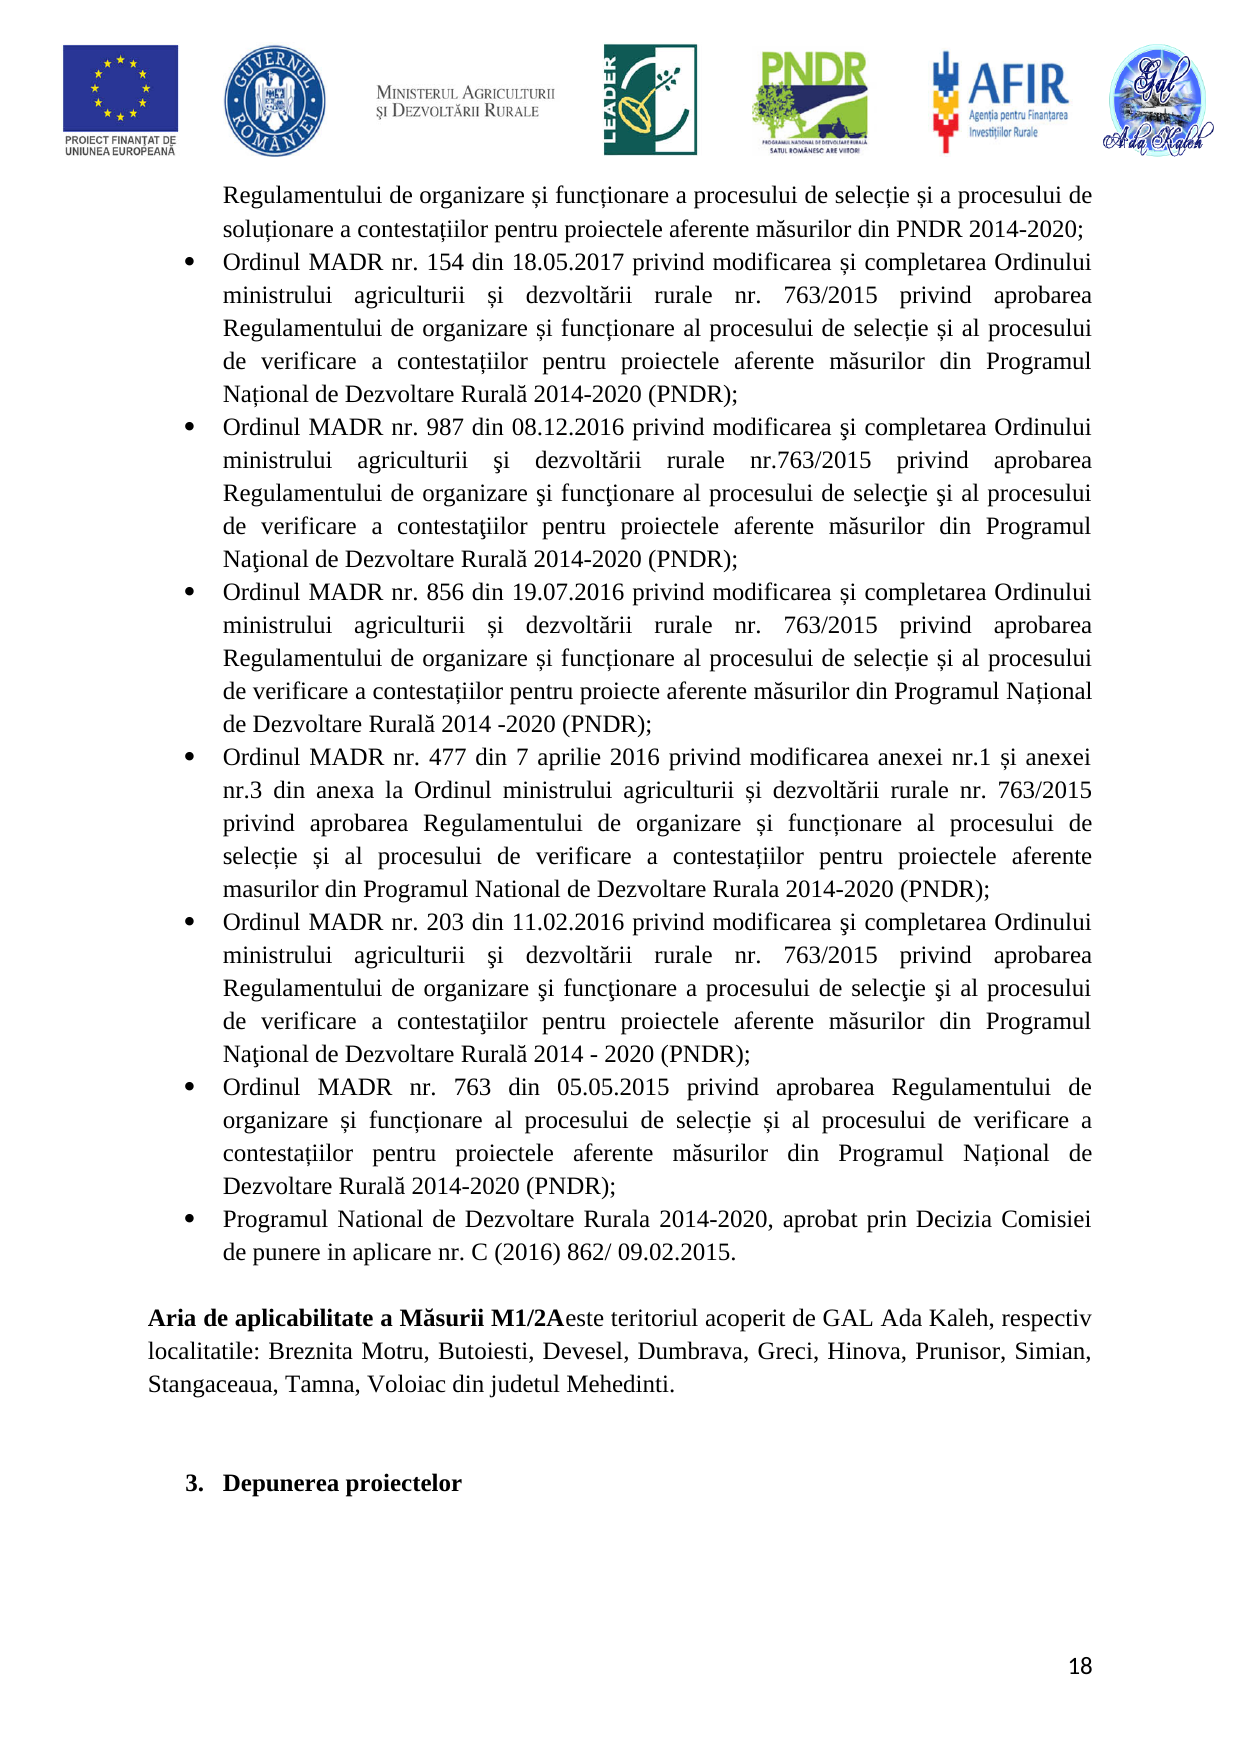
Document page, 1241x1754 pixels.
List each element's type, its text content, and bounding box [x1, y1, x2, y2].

picture [27, 19, 1215, 157]
list Ordinul MADR nr. 987 din 08.12.2016 privind modificarea şi completarea Ordinului ministrului agriculturii şi dezvoltării rurale nr.763/2015 privind aprobarea Regulamentului de organizare şi funcţionare al procesului de selecţie şi al procesului de verificare a contestaţiilor pentru proiectele aferente măsurilor din Programul Naţional de Dezvoltare Rurală 2014-2020 (PNDR); [185, 412, 1093, 573]
subtitle Depunerea proiectelor [185, 1468, 1093, 1497]
text Aria de aplicabilitate a Măsurii M1/2Aeste teritoriul acoperit de GAL Ada Kaleh, respectiv localitatile: Breznita Motru, Butoiesti, Devesel, Dumbrava, Greci, Hinova, Prunisor, Simian, Stangaceaua, Tamna, Voloiac din judetul Mehedinti. [148, 1303, 1093, 1398]
list Programul National de Dezvoltare Rurala 2014-2020, aprobat prin Decizia Comisiei de punere in aplicare nr. C (2016) 862/ 09.02.2015. [185, 1204, 1093, 1266]
list Ordinul MADR nr. 763 din 05.05.2015 privind aprobarea Regulamentului de organizare și funcționare al procesului de selecție și al procesului de verificare a contestațiilor pentru proiectele aferente măsurilor din Programul Național de Dezvoltare Rurală 2014-2020 (PNDR); [185, 1072, 1093, 1200]
list Ordinul MADR nr. 856 din 19.07.2016 privind modificarea și completarea Ordinului ministrului agriculturii și dezvoltării rurale nr. 763/2015 privind aprobarea Regulamentului de organizare și funcționare al procesului de selecție și al procesului de verificare a contestațiilor pentru proiecte aferente măsurilor din Programul Național de Dezvoltare Rurală 2014 -2020 (PNDR); [185, 577, 1093, 738]
list Ordinul MADR nr. 203 din 11.02.2016 privind modificarea şi completarea Ordinului ministrului agriculturii şi dezvoltării rurale nr. 763/2015 privind aprobarea Regulamentului de organizare şi funcţionare a procesului de selecţie şi al procesului de verificare a contestaţiilor pentru proiectele aferente măsurilor din Programul Naţional de Dezvoltare Rurală 2014 - 2020 (PNDR); [185, 907, 1093, 1068]
list Ordinul MADR nr. 477 din 7 aprilie 2016 privind modificarea anexei nr.1 și anexei nr.3 din anexa la Ordinul ministrului agriculturii și dezvoltării rurale nr. 763/2015 privind aprobarea Regulamentului de organizare și funcționare al procesului de selecție și al procesului de verificare a contestațiilor pentru proiectele aferente masurilor din Programul National de Dezvoltare Rurala 2014-2020 (PNDR); [185, 742, 1093, 903]
list Ordinul MADR nr. 154 din 18.05.2017 privind modificarea și completarea Ordinului ministrului agriculturii și dezvoltării rurale nr. 763/2015 privind aprobarea Regulamentului de organizare și funcționare al procesului de selecție și al procesului de verificare a contestațiilor pentru proiectele aferente măsurilor din Programul Național de Dezvoltare Rurală 2014-2020 (PNDR); [185, 247, 1093, 407]
